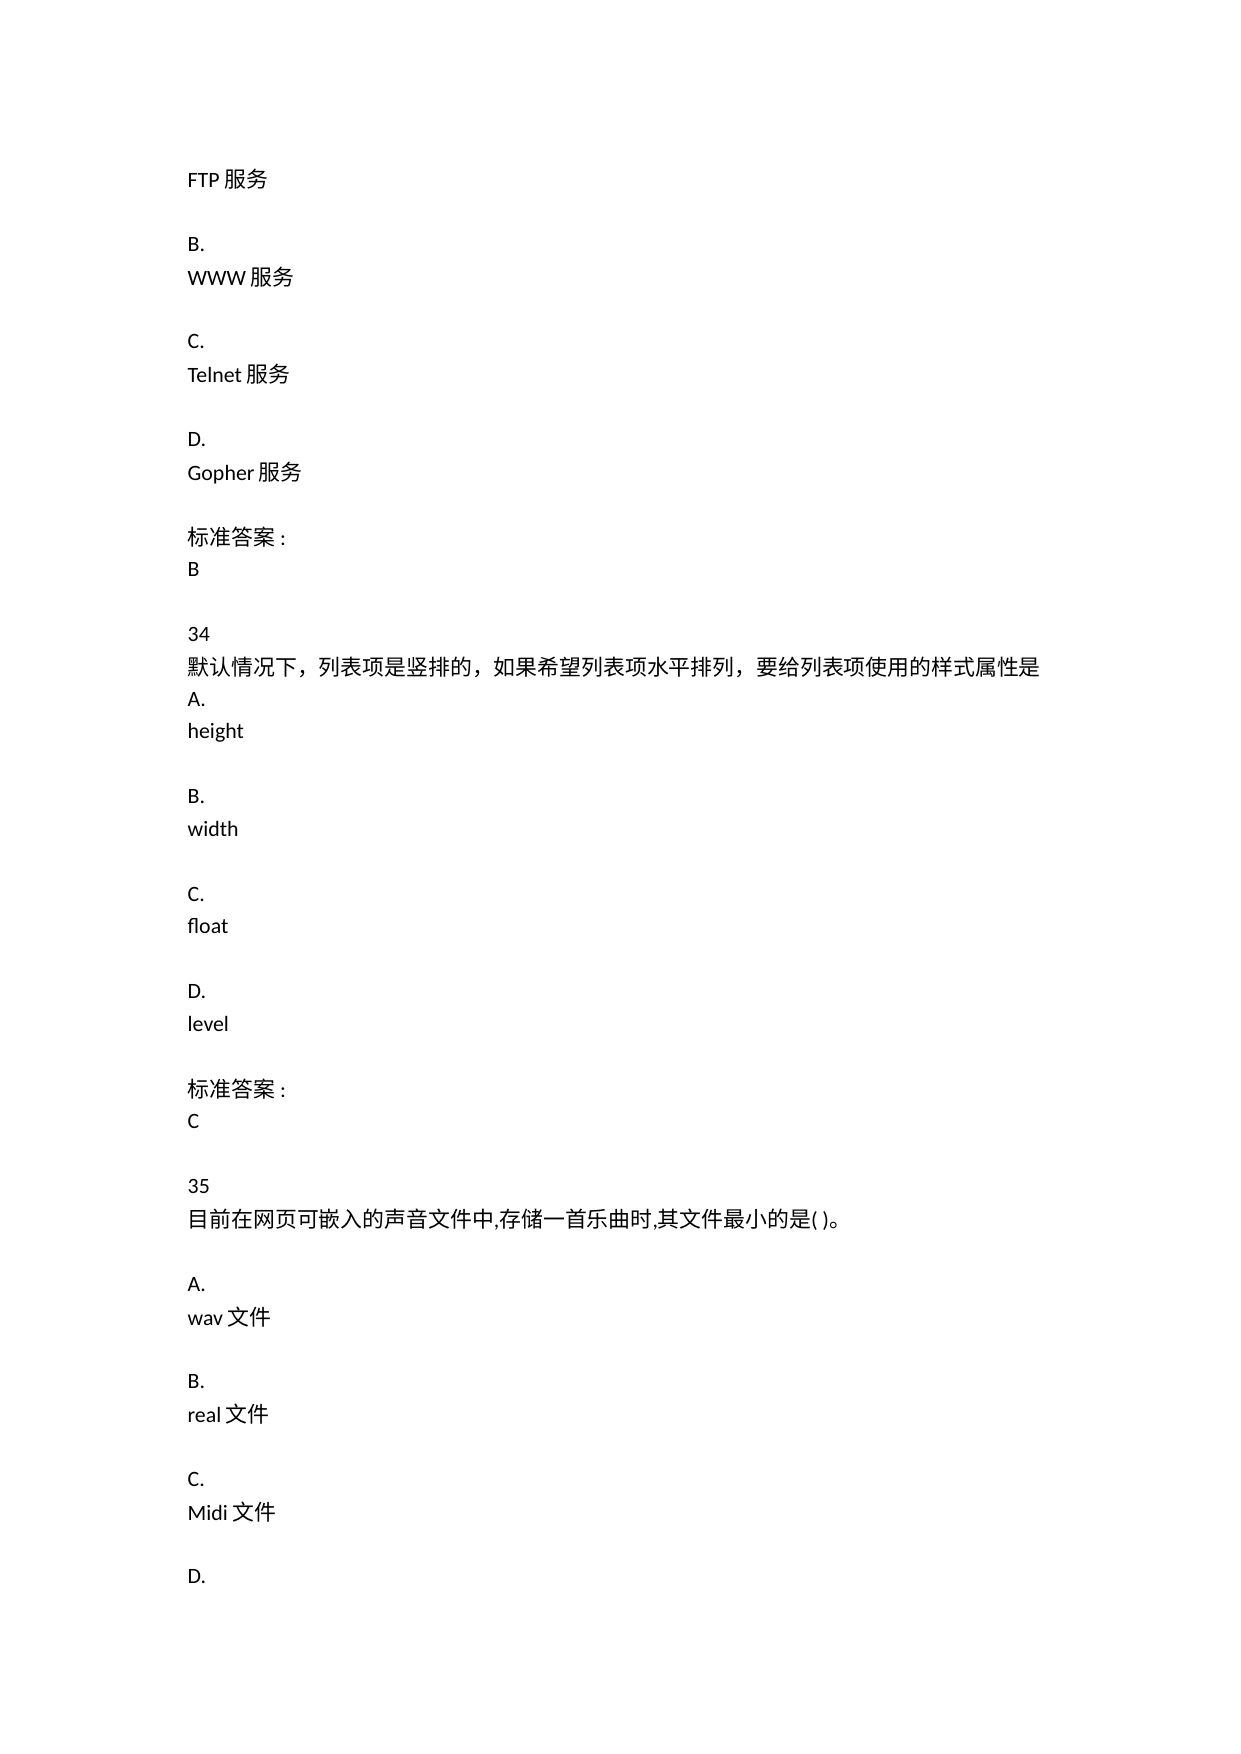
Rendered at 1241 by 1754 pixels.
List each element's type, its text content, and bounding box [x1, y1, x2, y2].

text Midi文件 [187, 1494, 1053, 1527]
text C. [187, 877, 1053, 909]
text D. [187, 1559, 1053, 1592]
text level [187, 1007, 1053, 1039]
text 35 [187, 1169, 1053, 1202]
text C. [187, 324, 1053, 357]
text D. [187, 422, 1053, 454]
text C [187, 1104, 1053, 1137]
text FTP服务 [187, 162, 1053, 194]
text WWW服务 [187, 259, 1053, 292]
text Gopher服务 [187, 454, 1053, 487]
text wav文件 [187, 1299, 1053, 1332]
text B. [187, 227, 1053, 259]
text 34 [187, 617, 1053, 649]
text 目前在网页可嵌入的声音文件中,存储一首乐曲时,其文件最小的是( )。 [187, 1202, 1053, 1234]
text C. [187, 1462, 1053, 1494]
text B. [187, 779, 1053, 812]
text B [187, 552, 1053, 584]
text 默认情况下，列表项是竖排的，如果希望列表项水平排列，要给列表项使用的样式属性是 [187, 649, 1053, 682]
text 标准答案 : [187, 519, 1053, 552]
text 标准答案 : [187, 1072, 1053, 1104]
text B. [187, 1364, 1053, 1397]
text A. [187, 1267, 1053, 1299]
text float [187, 909, 1053, 942]
text D. [187, 974, 1053, 1007]
text width [187, 812, 1053, 844]
text real文件 [187, 1397, 1053, 1429]
text Telnet服务 [187, 357, 1053, 389]
text A. [187, 682, 1053, 714]
text height [187, 714, 1053, 747]
